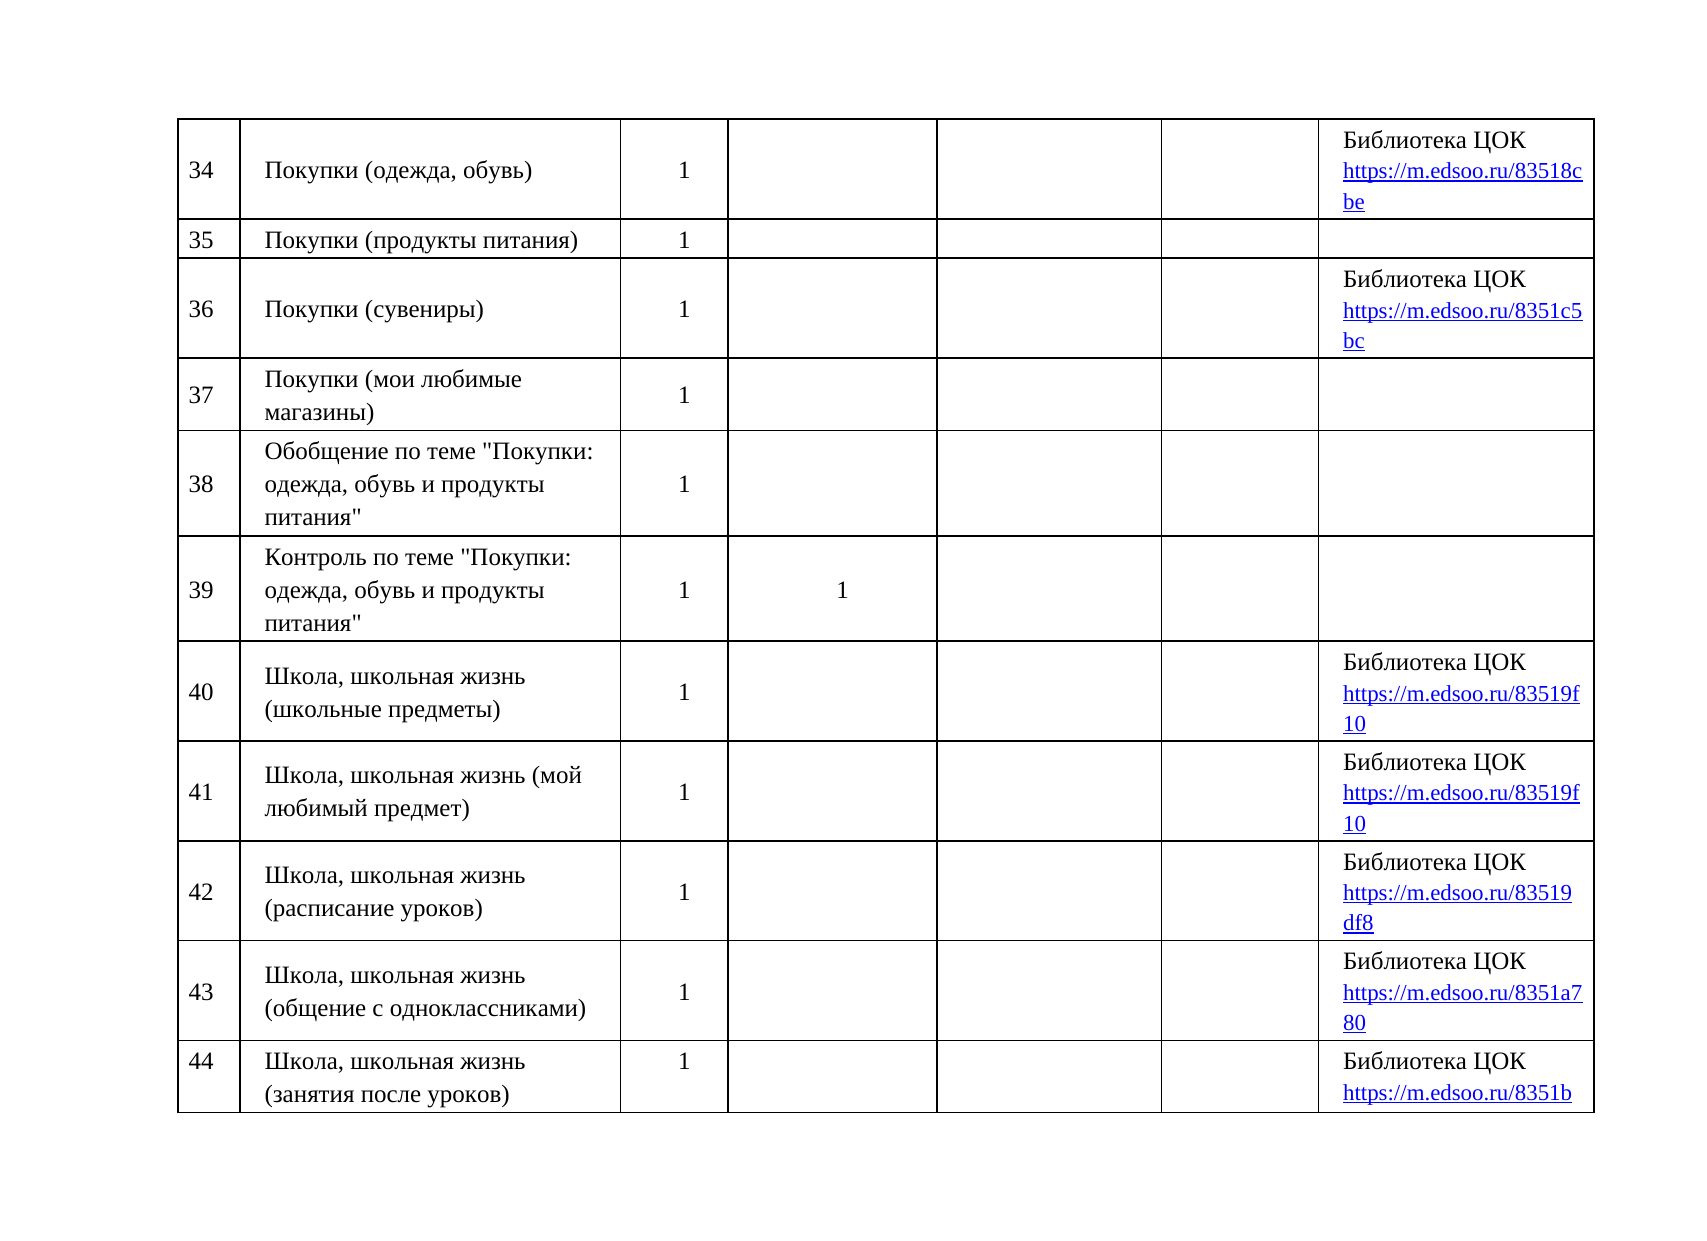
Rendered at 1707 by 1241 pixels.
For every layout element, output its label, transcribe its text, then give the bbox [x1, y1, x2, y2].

table_cell [1162, 537, 1318, 640]
table_cell 1 [621, 742, 727, 840]
table_cell 44 [179, 1041, 239, 1112]
table_cell [938, 259, 1161, 357]
table_cell 1 [621, 642, 727, 740]
table_cell Контроль по теме "Покупки: одежда, обувь и продукты питания" [241, 537, 620, 640]
table_cell [1319, 431, 1593, 535]
table_cell 1 [621, 431, 727, 535]
table_cell [938, 537, 1161, 640]
table_cell Библиотека ЦОК https://m.edsoo.ru/83518cbe [1319, 120, 1593, 218]
table_cell 1 [621, 359, 727, 429]
table_cell 1 [621, 120, 727, 218]
table_cell 43 [179, 941, 239, 1039]
table_cell [729, 120, 936, 218]
table_cell 1 [621, 941, 727, 1039]
table_cell [938, 220, 1161, 257]
table_cell 37 [179, 359, 239, 429]
table_cell [1162, 120, 1318, 218]
table_cell 34 [179, 120, 239, 218]
table_cell [938, 120, 1161, 218]
table_cell Библиотека ЦОК https://m.edsoo.ru/8351c5bc [1319, 259, 1593, 357]
table_cell Школа, школьная жизнь (мой любимый предмет) [241, 742, 620, 840]
table_cell [1319, 537, 1593, 640]
table_cell Покупки (продукты питания) [241, 220, 620, 257]
table_cell Библиотека ЦОК https://m.edsoo.ru/83519df8 [1319, 842, 1593, 940]
table_cell [1162, 941, 1318, 1039]
table_cell Покупки (мои любимые магазины) [241, 359, 620, 429]
table_cell 1 [621, 1041, 727, 1112]
table_cell Покупки (сувениры) [241, 259, 620, 357]
table_cell [938, 431, 1161, 535]
table_cell [938, 941, 1161, 1039]
table_cell [729, 642, 936, 740]
table_cell Обобщение по теме "Покупки: одежда, обувь и продукты питания" [241, 431, 620, 535]
table_cell [938, 359, 1161, 429]
table_cell 42 [179, 842, 239, 940]
table_cell [729, 742, 936, 840]
table_cell [729, 431, 936, 535]
table_cell [938, 1041, 1161, 1112]
table_cell [1162, 642, 1318, 740]
table_cell 36 [179, 259, 239, 357]
table_cell [1162, 742, 1318, 840]
table_cell [1162, 1041, 1318, 1112]
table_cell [1319, 1041, 1593, 1112]
table_cell 41 [179, 742, 239, 840]
table_cell 38 [179, 431, 239, 535]
table_cell [938, 642, 1161, 740]
table_cell 1 [621, 259, 727, 357]
table_cell Покупки (одежда, обувь) [241, 120, 620, 218]
table_cell [729, 220, 936, 257]
table_cell [1162, 359, 1318, 429]
table_cell [1319, 359, 1593, 429]
table_cell [1162, 842, 1318, 940]
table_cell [241, 1041, 620, 1112]
table_cell [1319, 220, 1593, 257]
table_cell [729, 941, 936, 1039]
table_cell [729, 259, 936, 357]
table_cell [1162, 220, 1318, 257]
table_cell [1162, 431, 1318, 535]
table_cell 1 [621, 537, 727, 640]
table_cell Библиотека ЦОК https://m.edsoo.ru/83519f10 [1319, 642, 1593, 740]
table_cell Школа, школьная жизнь (расписание уроков) [241, 842, 620, 940]
table_cell 1 [729, 537, 936, 640]
table_cell Школа, школьная жизнь (школьные предметы) [241, 642, 620, 740]
table_cell [729, 842, 936, 940]
table_cell 1 [621, 220, 727, 257]
table_cell 40 [179, 642, 239, 740]
table_cell [729, 1041, 936, 1112]
table_cell Библиотека ЦОК https://m.edsoo.ru/8351a780 [1319, 941, 1593, 1039]
table_cell Библиотека ЦОК https://m.edsoo.ru/83519f10 [1319, 742, 1593, 840]
table_cell [938, 842, 1161, 940]
table_cell [938, 742, 1161, 840]
table_cell Школа, школьная жизнь (общение с одноклассниками) [241, 941, 620, 1039]
table_cell 39 [179, 537, 239, 640]
table_cell 35 [179, 220, 239, 257]
table_cell [729, 359, 936, 429]
table_cell 1 [621, 842, 727, 940]
table_cell [1162, 259, 1318, 357]
